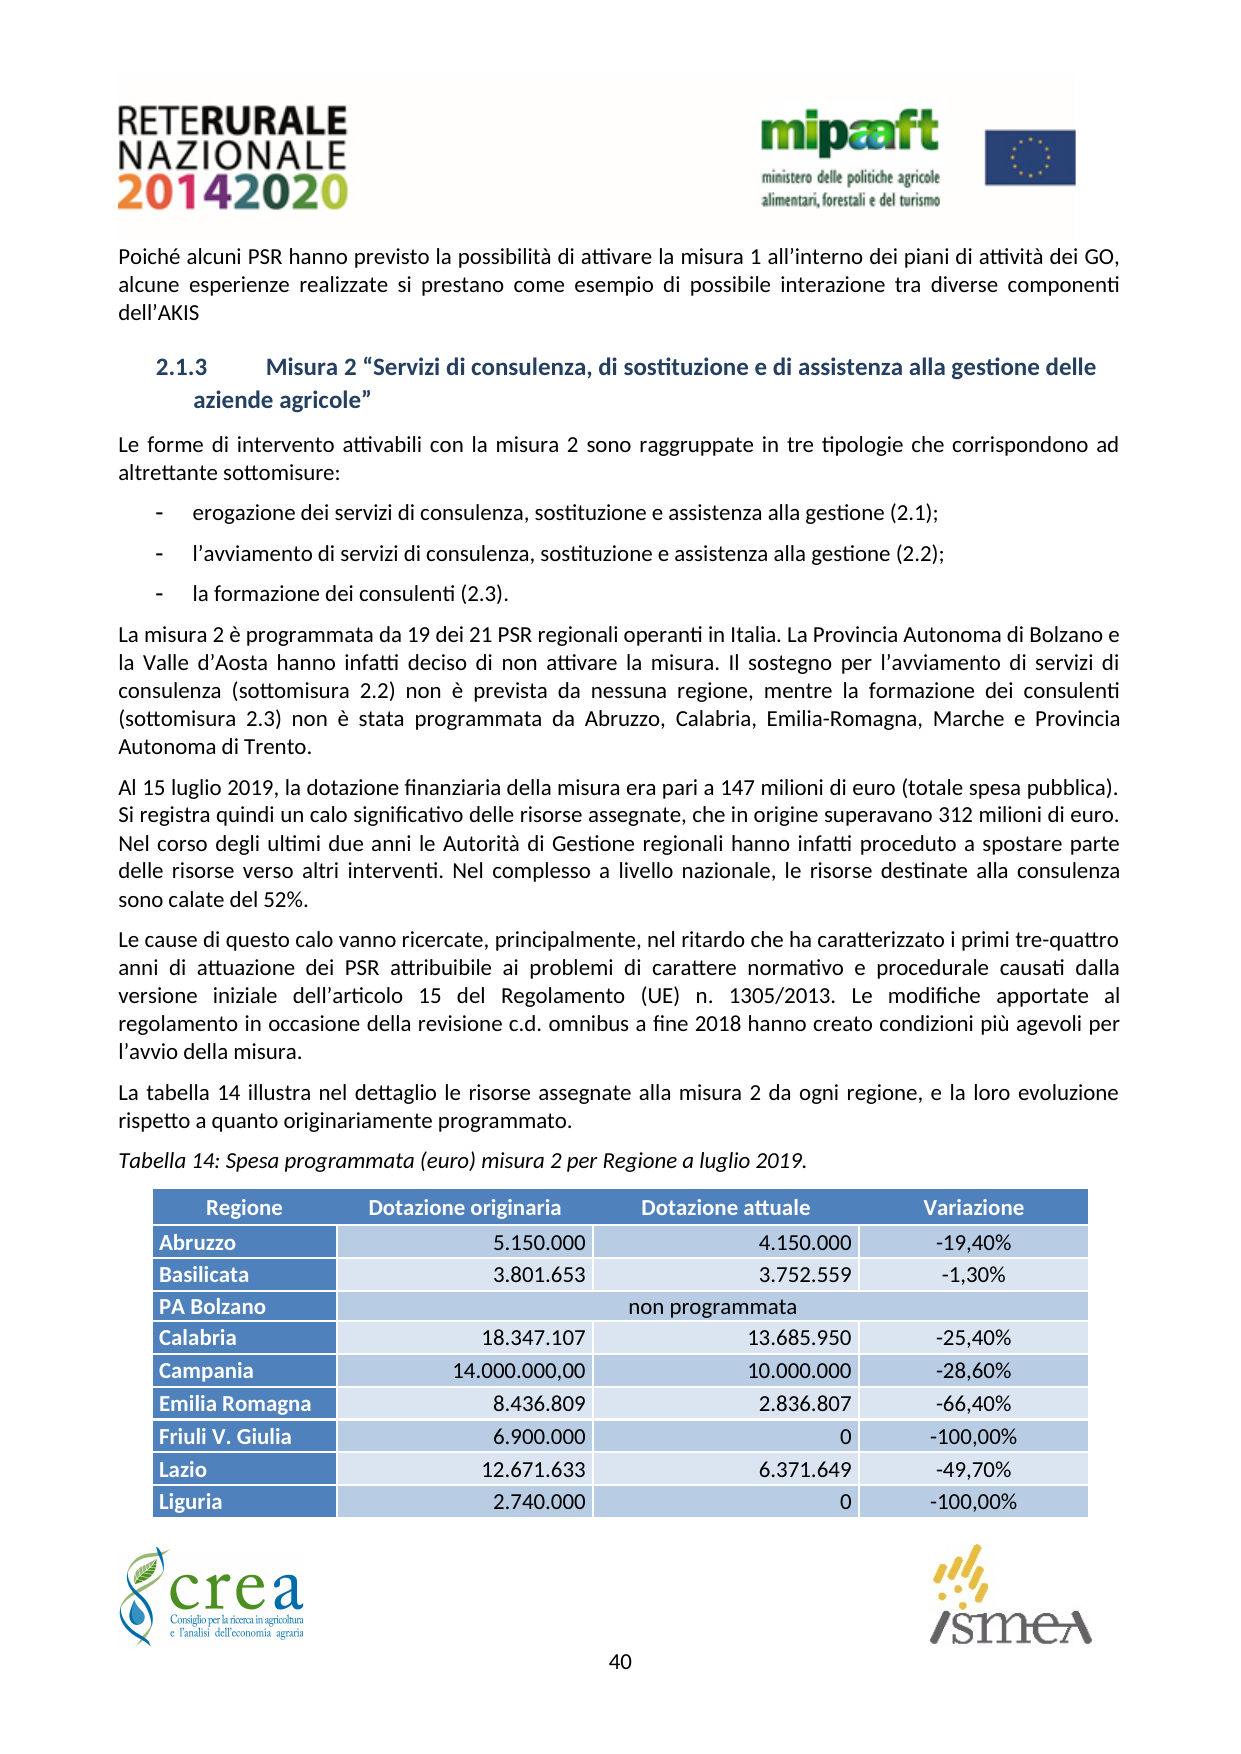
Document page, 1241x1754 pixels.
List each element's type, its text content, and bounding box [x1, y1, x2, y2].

list erogazione dei servizi di consulenza, sostituzione e assistenza alla gestione (2.1); [155, 498, 1122, 526]
table_cell 3.801.653 [338, 1259, 592, 1290]
table_header Dotazione attuale [593, 1189, 859, 1224]
table_cell Liguria [153, 1486, 336, 1517]
table_cell -1,30% [860, 1259, 1088, 1290]
table_cell 14.000.000,00 [338, 1355, 592, 1386]
table_cell -28,60% [860, 1355, 1088, 1386]
table_cell 3.752.559 [594, 1259, 858, 1290]
table_header Regione [153, 1189, 337, 1224]
table_cell 8.436.809 [338, 1388, 592, 1418]
table_cell 6.900.000 [338, 1421, 592, 1451]
picture [118, 1547, 304, 1647]
table_cell 6.371.649 [594, 1453, 858, 1484]
table_header Dotazione originaria [337, 1189, 593, 1224]
text Al 15 luglio 2019, la dotazione finanziaria della misura era pari a 147 milioni di euro (totale spesa pubblica). Si registra quindi un calo significativo delle risorse assegnate, che in origine superavano 312 milioni di euro. Nel corso degli ultimi due anni le Autorità di Gestione regionali hanno infatti proceduto a spostare parte delle risorse verso altri interventi. Nel complesso a livello nazionale, le risorse destinate alla consulenza sono calate del 52%. [118, 773, 1122, 913]
table_cell Campania [153, 1355, 336, 1386]
table_cell Calabria [153, 1322, 336, 1353]
text La tabella 14 illustra nel dettaglio le risorse assegnate alla misura 2 da ogni regione, e la loro evoluzione rispetto a quanto originariamente programmato. [118, 1078, 1122, 1134]
table_cell 13.685.950 [594, 1322, 858, 1353]
table_cell 4.150.000 [594, 1226, 858, 1257]
table_cell 2.836.807 [594, 1388, 858, 1418]
table_cell Abruzzo [153, 1226, 336, 1257]
table_cell -19,40% [860, 1226, 1088, 1257]
table_cell Basilicata [153, 1259, 336, 1290]
text Tabella 14: Spesa programmata (euro) misura 2 per Regione a luglio 2019. [118, 1146, 1122, 1174]
text Poiché alcuni PSR hanno previsto la possibilità di attivare la misura 1 all’interno dei piani di attività dei GO, alcune esperienze realizzate si prestano come esempio di possibile interazione tra diverse componenti dell’AKIS [118, 242, 1122, 327]
table_cell 18.347.107 [338, 1322, 592, 1353]
subtitle Misura 2 “Servizi di consulenza, di sostituzione e di assistenza alla gestione delle aziende agricole” [156, 352, 1122, 415]
table_cell -100,00% [860, 1486, 1088, 1517]
table_cell non programmata [338, 1292, 1088, 1320]
table_cell 0 [594, 1486, 858, 1517]
table_cell Lazio [153, 1453, 336, 1484]
table_cell -25,40% [860, 1322, 1088, 1353]
list l’avviamento di servizi di consulenza, sostituzione e assistenza alla gestione (2.2); [155, 539, 1122, 567]
table_cell -66,40% [860, 1388, 1088, 1418]
list la formazione dei consulenti (2.3). [155, 579, 1122, 607]
table_cell -100,00% [860, 1421, 1088, 1451]
picture [928, 1544, 1094, 1647]
table_cell 5.150.000 [338, 1226, 592, 1257]
table_cell 12.671.633 [338, 1453, 592, 1484]
table_cell 0 [594, 1421, 858, 1451]
table_cell Friuli V. Giulia [153, 1421, 336, 1451]
table_cell -49,70% [860, 1453, 1088, 1484]
text La misura 2 è programmata da 19 dei 21 PSR regionali operanti in Italia. La Provincia Autonoma di Bolzano e la Valle d’Aosta hanno infatti deciso di non attivare la misura. Il sostegno per l’avviamento di servizi di consulenza (sottomisura 2.2) non è prevista da nessuna regione, mentre la formazione dei consulenti (sottomisura 2.3) non è stata programmata da Abruzzo, Calabria, Emilia-Romagna, Marche e Provincia Autonoma di Trento. [118, 620, 1122, 760]
table_cell Emilia Romagna [153, 1388, 336, 1418]
table_cell 10.000.000 [594, 1355, 858, 1386]
table_cell 2.740.000 [338, 1486, 592, 1517]
text Le forme di intervento attivabili con la misura 2 sono raggruppate in tre tipologie che corrispondono ad altrettante sottomisure: [118, 430, 1122, 486]
picture [118, 73, 1076, 243]
text Le cause di questo calo vanno ricercate, principalmente, nel ritardo che ha caratterizzato i primi tre-quattro anni di attuazione dei PSR attribuibile ai problemi di carattere normativo e procedurale causati dalla versione iniziale dell’articolo 15 del Regolamento (UE) n. 1305/2013. Le modifiche apportate al regolamento in occasione della revisione c.d. omnibus a fine 2018 hanno creato condizioni più agevoli per l’avvio della misura. [118, 925, 1122, 1065]
table_header Variazione [859, 1189, 1088, 1224]
table_cell PA Bolzano [153, 1292, 336, 1320]
